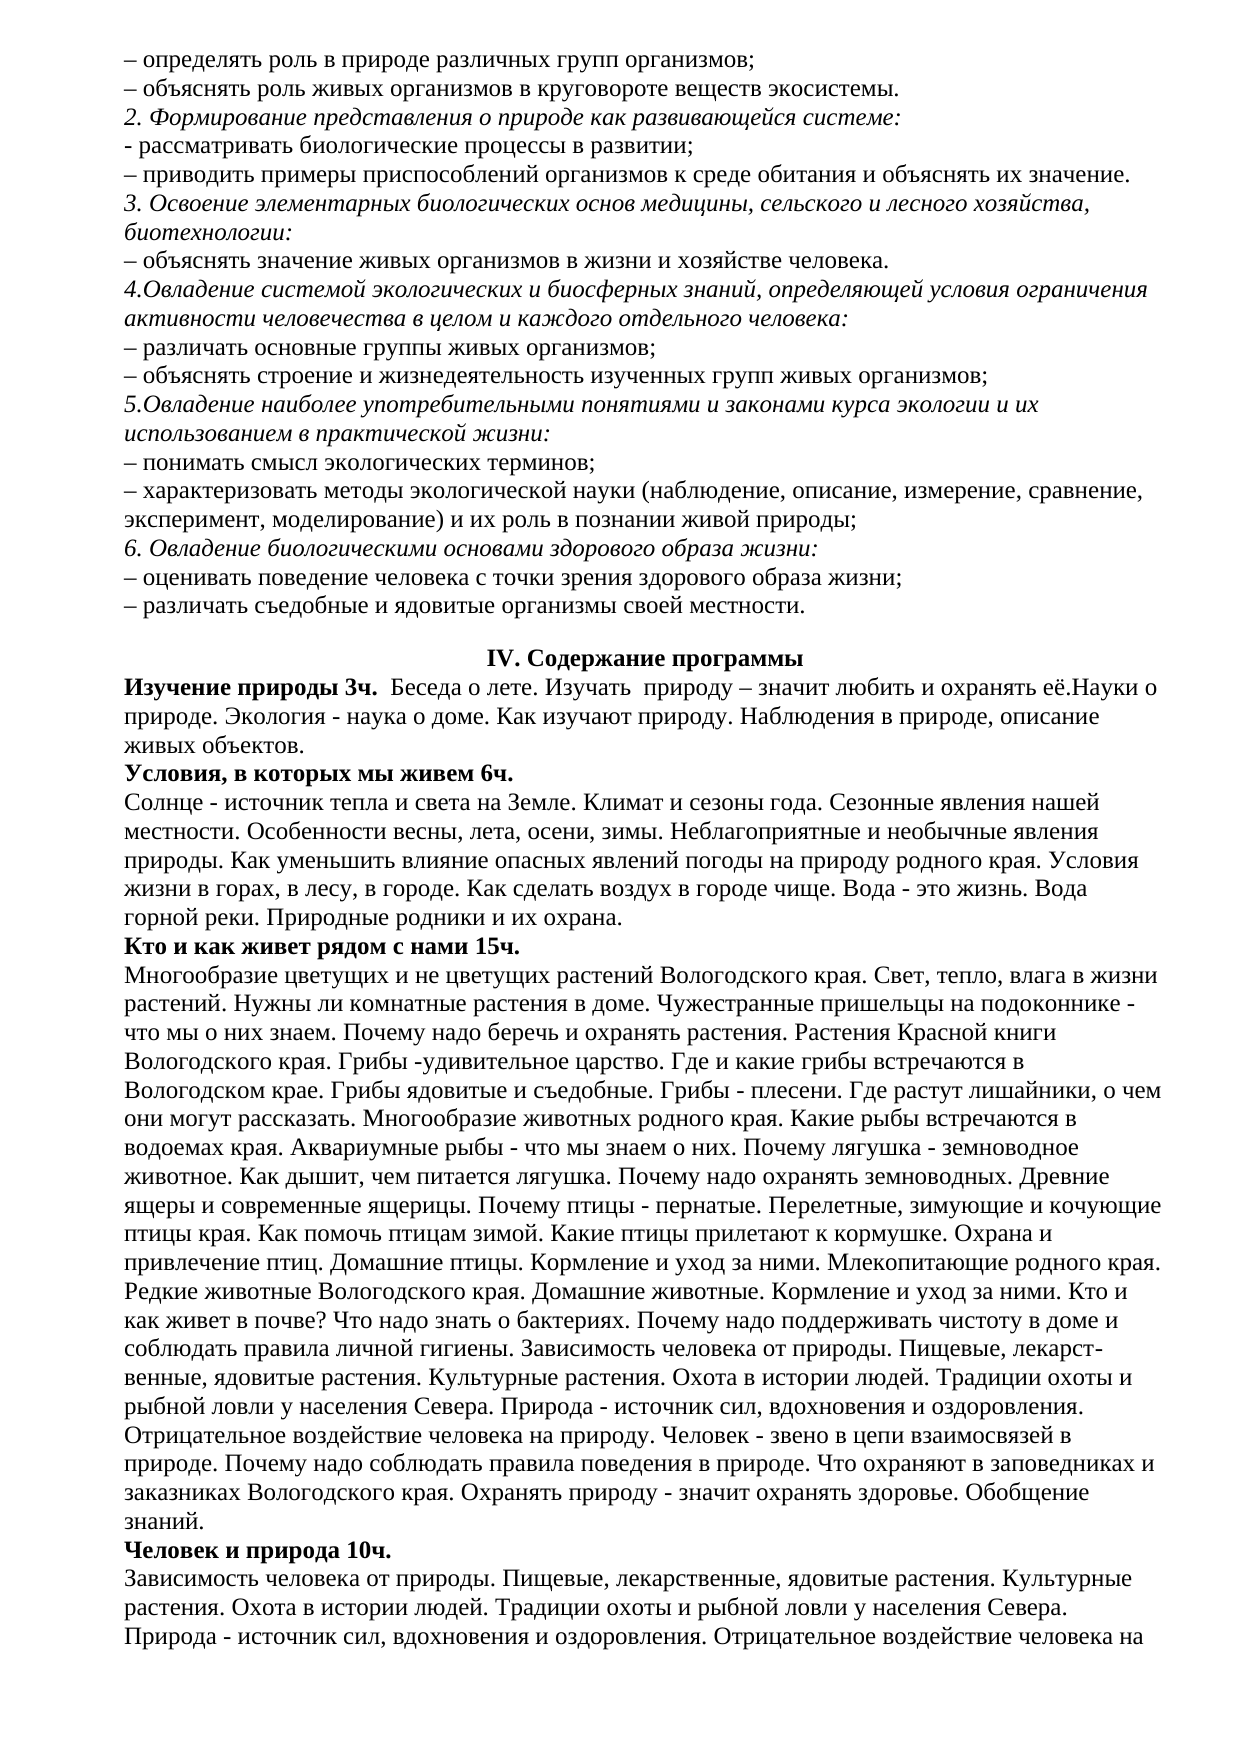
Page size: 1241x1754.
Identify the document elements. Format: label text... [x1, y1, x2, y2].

text Условия, в которых мы живем 6ч. [124, 758, 1166, 787]
text – различать основные группы живых организмов; [124, 332, 1166, 361]
text – объяснять строение и жизнедеятельность изученных групп живых организмов; [124, 361, 1166, 389]
text – характеризовать методы экологической науки (наблюдение, описание, измерение, сравнение, эксперимент, моделирование) и их роль в познании живой природы; [124, 476, 1166, 533]
text – понимать смысл экологических терминов; [124, 447, 1166, 476]
text Солнце - источник тепла и света на Земле. Климат и сезоны года. Сезонные явления нашей местности. Особенности весны, лета, осени, зимы. Неблагоприятные и необычные явления природы. Как уменьшить влияние опасных явлений погоды на природу родного края. Условия жизни в горах, в лесу, в городе. Как сделать воздух в городе чище. Вода - это жизнь. Вода горной реки. Природные родники и их охрана. [124, 787, 1166, 931]
text – приводить примеры приспособлений организмов к среде обитания и объяснять их значение. [124, 159, 1166, 188]
text Изучение природы 3ч. Беседа о лете. Изучать природу – значит любить и охранять её.Науки о природе. Экология - наука о доме. Как изучают природу. Наблюдения в природе, описание живых объектов. [124, 672, 1166, 758]
text – объяснять значение живых организмов в жизни и хозяйстве человека. [124, 246, 1166, 274]
text 6. Овладение биологическими основами здорового образа жизни: [124, 533, 1166, 562]
text Кто и как живет рядом с нами 15ч. [124, 931, 1166, 960]
text - рассматривать биологические процессы в развитии; [124, 131, 1166, 159]
text – определять роль в природе различных групп организмов; [124, 44, 1166, 73]
text Многообразие цветущих и не цветущих растений Вологодского края. Свет, тепло, влага в жизни растений. Нужны ли комнатные растения в доме. Чужестранные пришельцы на подоконнике - что мы о них знаем. Почему надо беречь и охранять растения. Растения Красной книги Вологодского края. Грибы -удивительное царство. Где и какие грибы встречаются в Вологодском крае. Грибы ядовитые и съедобные. Грибы - плесени. Где растут лишайники, о чем они могут рассказать. Многообразие животных родного края. Какие рыбы встречаются в водоемах края. Аквариумные рыбы - что мы знаем о них. Почему лягушка - земноводное животное. Как дышит, чем питается лягушка. Почему надо охранять земноводных. Древние ящеры и современные ящерицы. Почему птицы - пернатые. Перелетные, зимующие и кочующие птицы края. Как помочь птицам зимой. Какие птицы прилетают к кормушке. Охрана и привлечение птиц. Домашние птицы. Кормление и уход за ними. Млекопитающие родного края. Редкие животные Вологодского края. Домашние животные. Кормление и уход за ними. Кто и как живет в почве? Что надо знать о бактериях. Почему надо поддерживать чистоту в доме и соблюдать правила личной гигиены. Зависимость человека от природы. Пищевые, лекарственные, ядовитые растения. Культурные растения. Охота в истории людей. Традиции охоты и рыбной ловли у населения Севера. Природа - источник сил, вдохновения и оздоровления. Отрицательное воздействие человека на природу. Человек - звено в цепи взаимосвязей в природе. Почему надо соблюдать правила поведения в природе. Что охраняют в заповедниках и заказниках Вологодского края. Охранять природу - значит охранять здоровье. Обобщение знаний. [124, 960, 1166, 1535]
text – оценивать поведение человека с точки зрения здорового образа жизни; [124, 562, 1166, 591]
text 2. Формирование представления о природе как развивающейся системе: [124, 102, 1166, 131]
text 4.Овладение системой экологических и биосферных знаний, определяющей условия ограничения активности человечества в целом и каждого отдельного человека: [124, 274, 1166, 332]
text IV. Содержание программы [124, 643, 1166, 672]
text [124, 1563, 1166, 1650]
text 3. Освоение элементарных биологических основ медицины, сельского и лесного хозяйства, биотехнологии: [124, 188, 1166, 246]
text Человек и природа 10ч. [124, 1535, 1166, 1563]
text 5.Овладение наиболее употребительными понятиями и законами курса экологии и их использованием в практической жизни: [124, 389, 1166, 447]
text – объяснять роль живых организмов в круговороте веществ экосистемы. [124, 73, 1166, 102]
text – различать съедобные и ядовитые организмы своей местности. [124, 591, 1166, 619]
